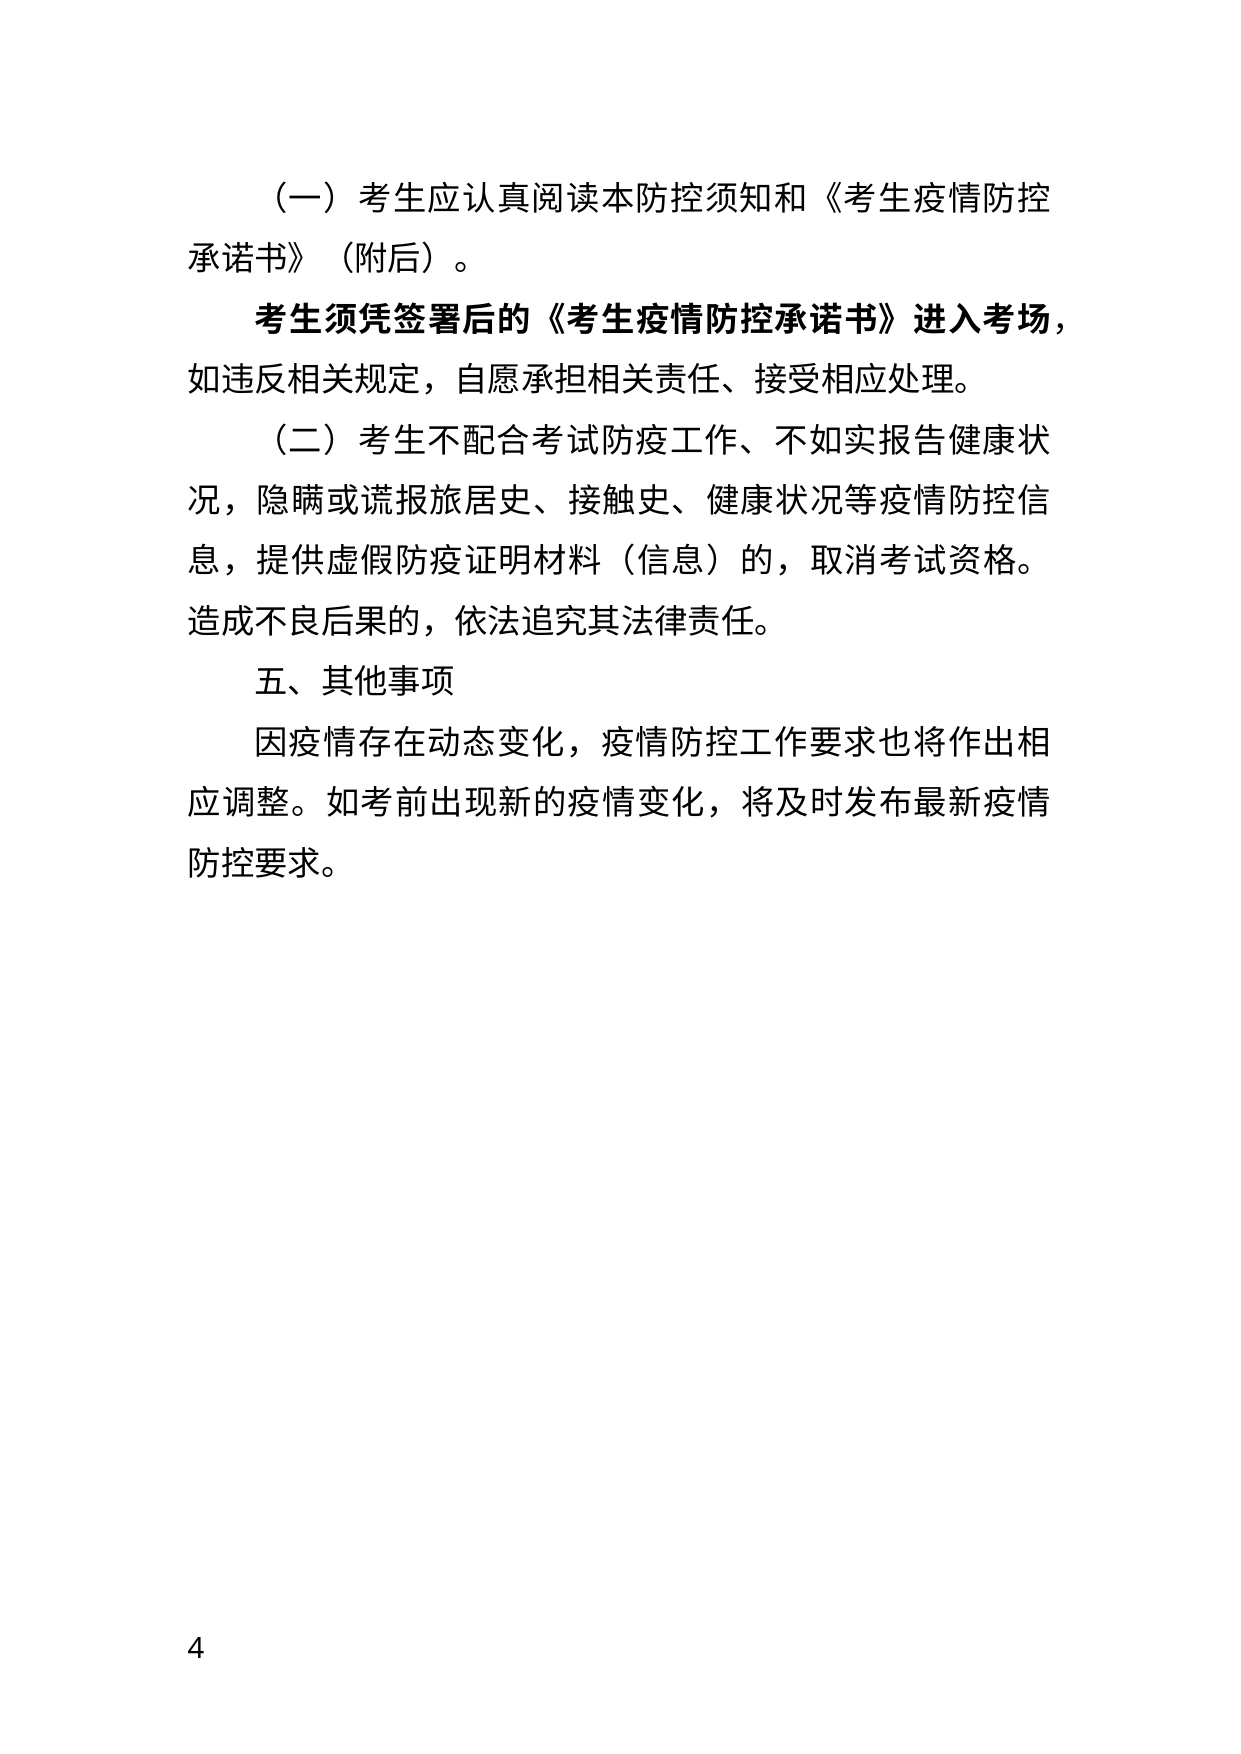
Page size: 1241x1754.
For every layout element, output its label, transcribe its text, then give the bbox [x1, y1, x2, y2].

text （二）考生不配合考试防疫工作、不如实报告健康状况，隐瞒或谎报旅居史、接触史、健康状况等疫情防控信息，提供虚假防疫证明材料（信息）的，取消考试资格。造成不良后果的，依法追究其法律责任。 [187, 404, 1053, 645]
text 因疫情存在动态变化，疫情防控工作要求也将作出相应调整。如考前出现新的疫情变化，将及时发布最新疫情防控要求。 [187, 706, 1053, 887]
text 考生须凭签署后的《考生疫情防控承诺书》进入考场，如违反相关规定，自愿承担相关责任、接受相应处理。 [187, 283, 1053, 404]
text 五、其他事项 [187, 645, 1053, 706]
text （一）考生应认真阅读本防控须知和《考生疫情防控承诺书》（附后）。 [187, 162, 1053, 283]
